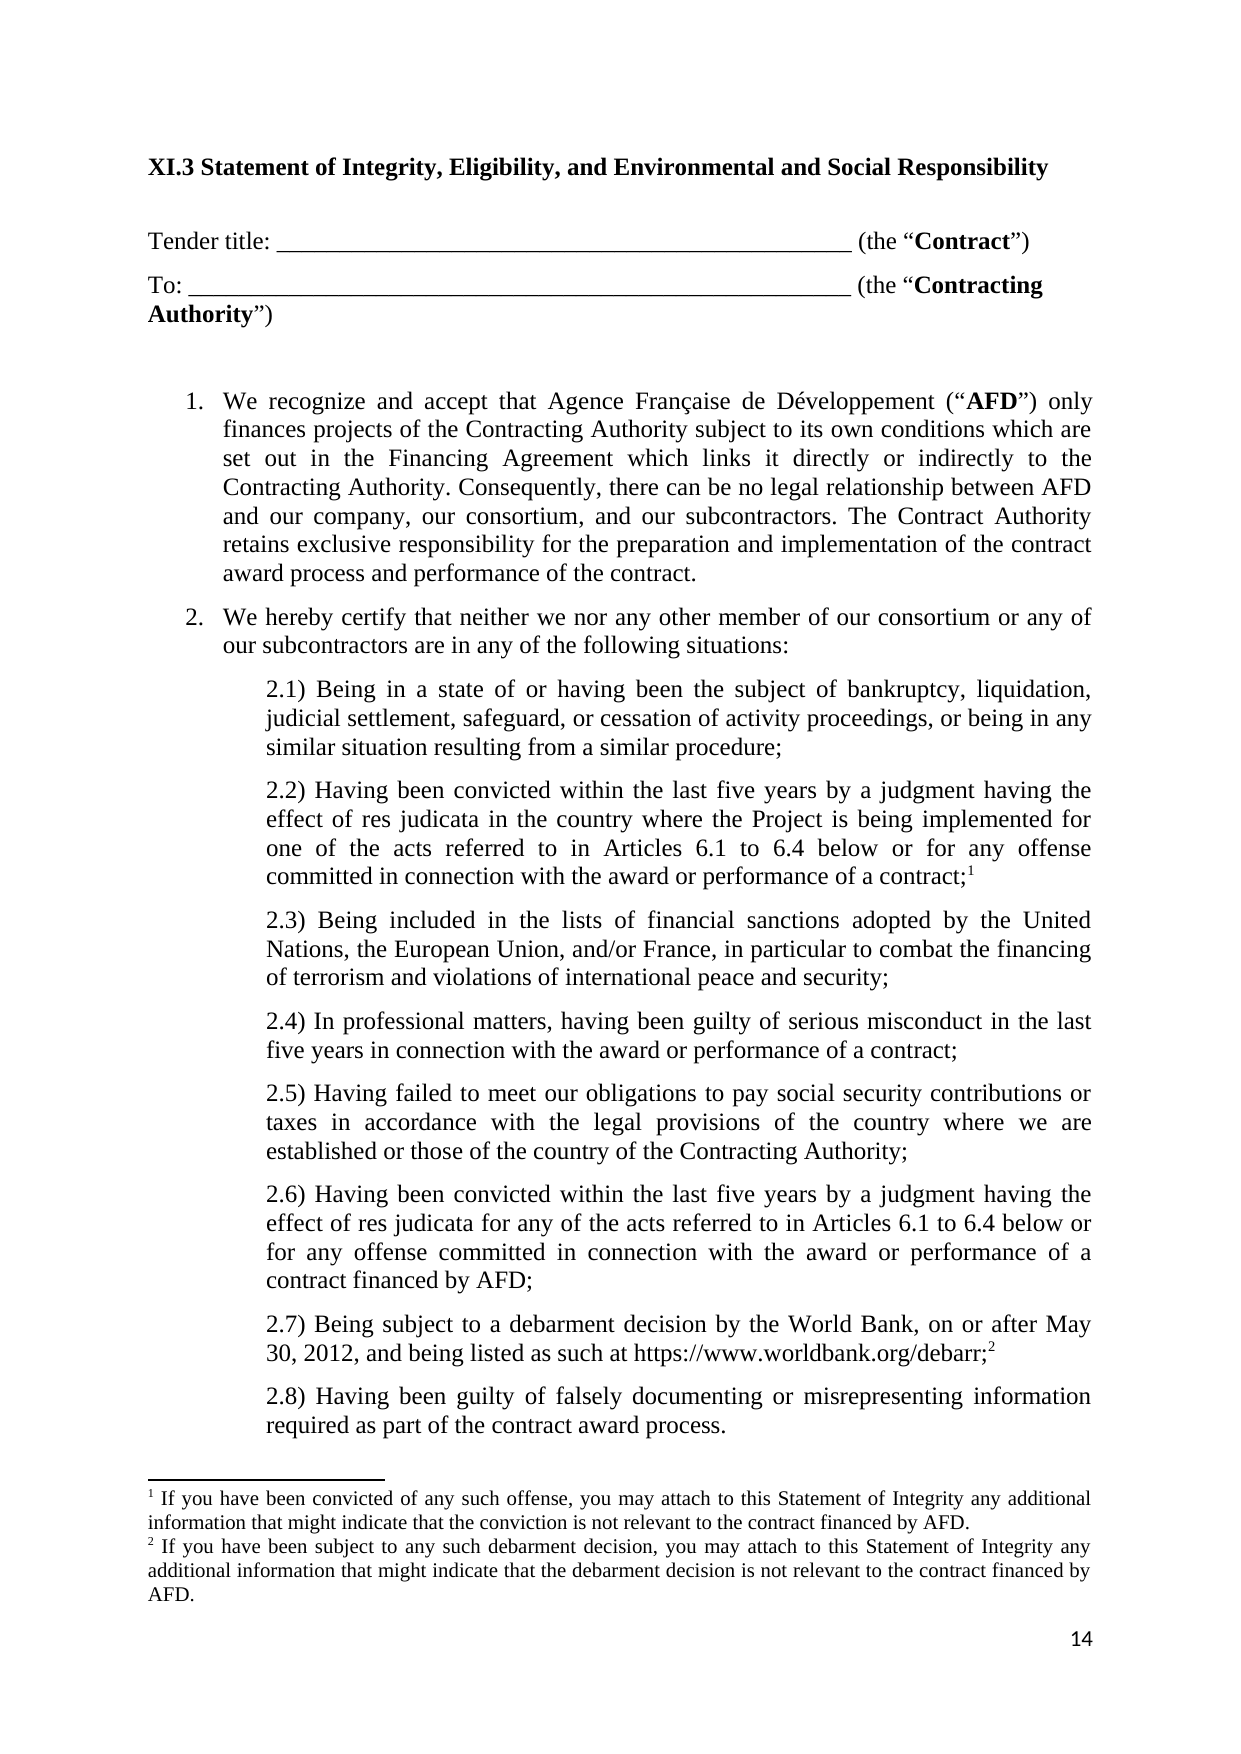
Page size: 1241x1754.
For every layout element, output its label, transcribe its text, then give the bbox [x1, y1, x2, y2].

text To: _____________________________________________________ (the “Contracting Authority”) [148, 270, 1093, 327]
text 2.3) Being included in the lists of financial sanctions adopted by the United Nations, the European Union, and/or France, in particular to combat the financing of terrorism and violations of international peace and security; [266, 905, 1093, 991]
text Tender title: ______________________________________________ (the “Contract”) [148, 226, 1093, 255]
text 2.4) In professional matters, having been guilty of serious misconduct in the last five years in connection with the award or performance of a contract; [266, 1006, 1093, 1063]
list We recognize and accept that Agence Française de Développement (“AFD”) only finances projects of the Contracting Authority subject to its own conditions which are set out in the Financing Agreement which links it directly or indirectly to the Contracting Authority. Consequently, there can be no legal relationship between AFD and our company, our consortium, and our subcontractors. The Contract Authority retains exclusive responsibility for the preparation and implementation of the contract award process and performance of the contract. [185, 386, 1093, 587]
list We hereby certify that neither we nor any other member of our consortium or any of our subcontractors are in any of the following situations: [185, 602, 1093, 659]
text 2.1) Being in a state of or having been the subject of bankruptcy, liquidation, judicial settlement, safeguard, or cessation of activity proceedings, or being in any similar situation resulting from a similar procedure; [266, 674, 1093, 760]
text 2.2) Having been convicted within the last five years by a judgment having the effect of res judicata in the country where the Project is being implemented for one of the acts referred to in Articles 6.1 to 6.4 below or for any offense committed in connection with the award or performance of a contract; [266, 775, 1093, 890]
text 2.5) Having failed to meet our obligations to pay social security contributions or taxes in accordance with the legal provisions of the country where we are established or those of the country of the Contracting Authority; [266, 1078, 1093, 1164]
text 2.7) Being subject to a debarment decision by the World Bank, on or after May 30, 2012, and being listed as such at https://www.worldbank.org/debarr; [266, 1309, 1093, 1367]
text 2.8) Having been guilty of falsely documenting or misrepresenting information required as part of the contract award process. [266, 1381, 1093, 1439]
subtitle XI.3 Statement of Integrity, Eligibility, and Environmental and Social Responsibility [148, 152, 1093, 181]
text 2.6) Having been convicted within the last five years by a judgment having the effect of res judicata for any of the acts referred to in Articles 6.1 to 6.4 below or for any offense committed in connection with the award or performance of a contract financed by AFD; [266, 1179, 1093, 1294]
